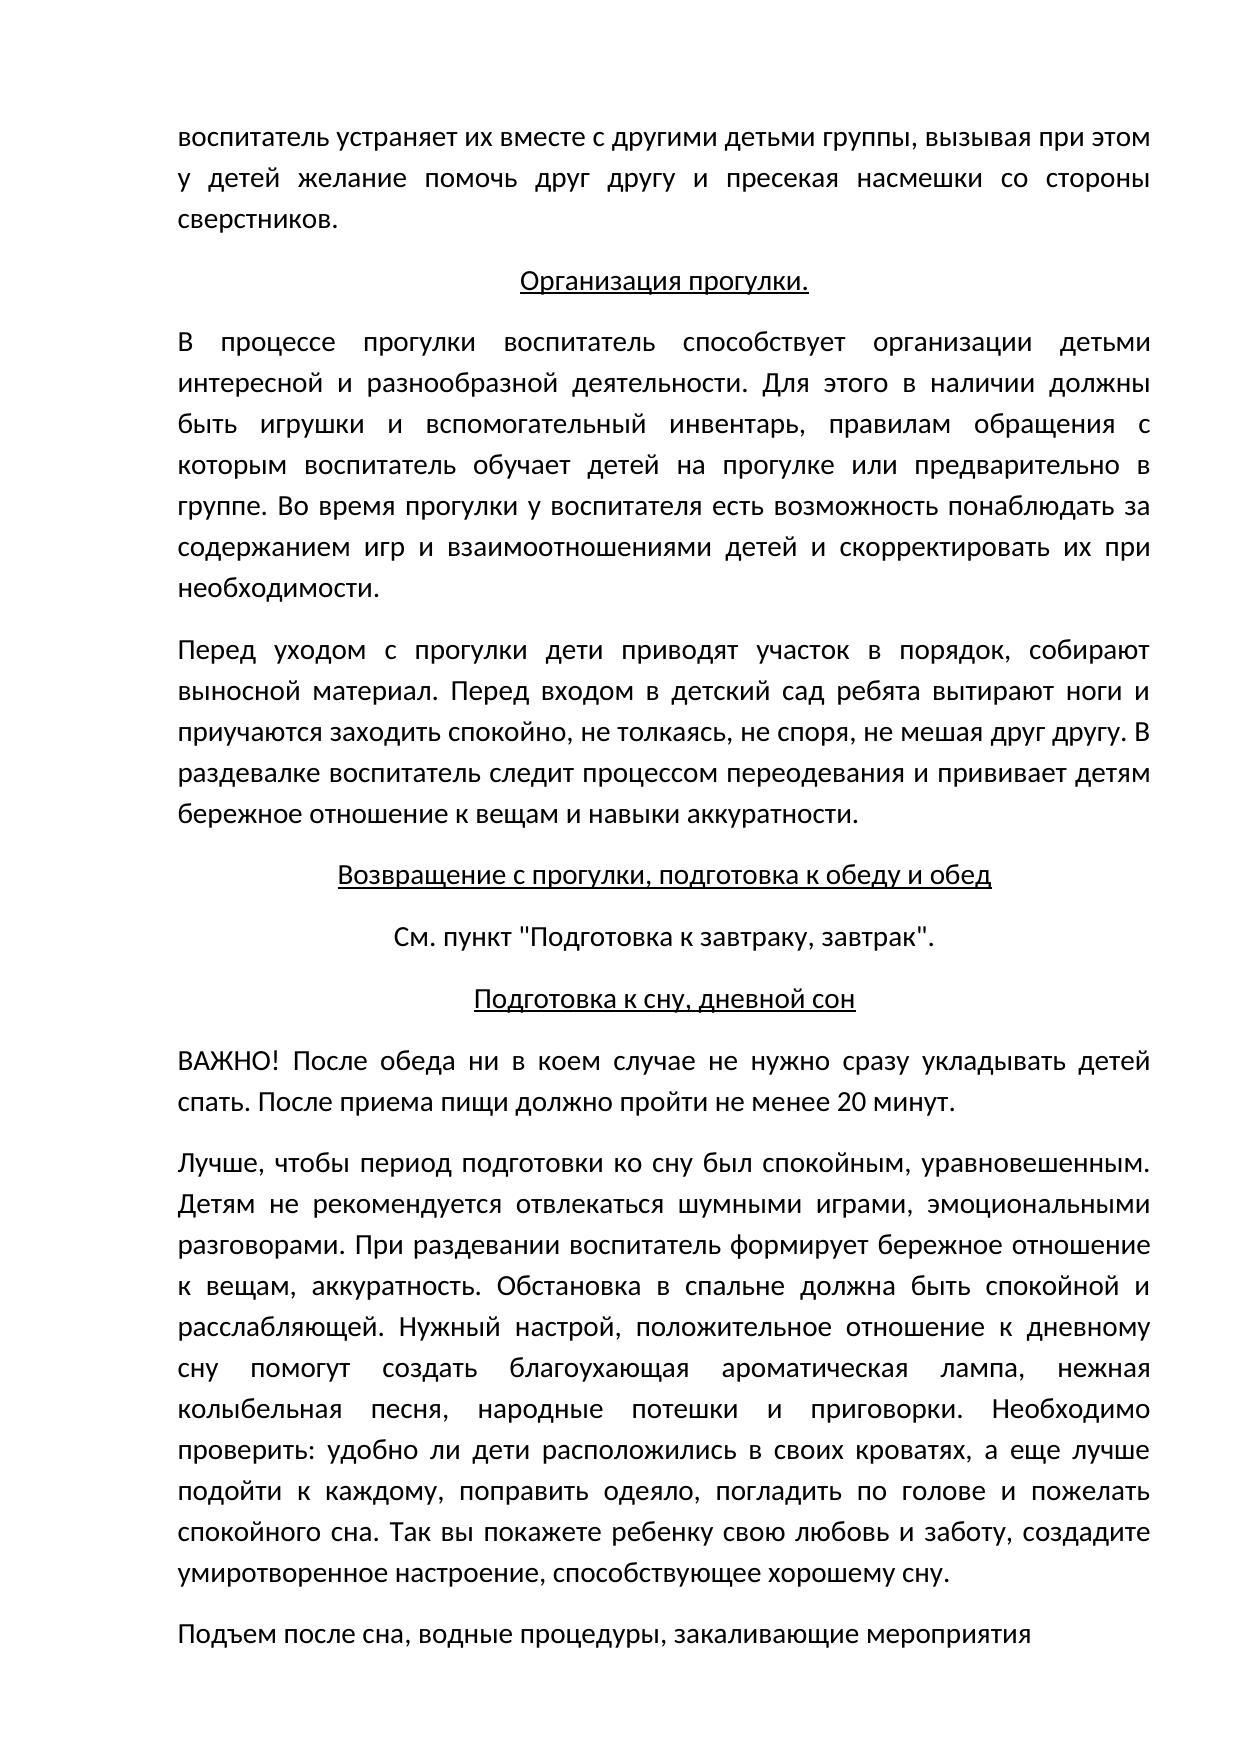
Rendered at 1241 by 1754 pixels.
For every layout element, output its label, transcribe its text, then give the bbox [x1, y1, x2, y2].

text См. пункт "Подготовка к завтраку, завтрак". [177, 918, 1152, 954]
text ВАЖНО! После обеда ни в коем случае не нужно сразу укладывать детей спать. После приема пищи должно пройти не менее 20 минут. [177, 1042, 1152, 1118]
text Организация прогулки. [177, 262, 1152, 297]
text Подъем после сна, водные процедуры, закаливающие мероприятия [177, 1616, 1152, 1651]
text В процессе прогулки воспитатель способствует организации детьми интересной и разнообразной деятельности. Для этого в наличии должны быть игрушки и вспомогательный инвентарь, правилам обращения с которым воспитатель обучает детей на прогулке или предварительно в группе. Во время прогулки у воспитателя есть возможность понаблюдать за содержанием игр и взаимоотношениями детей и скорректировать их при необходимости. [177, 323, 1152, 605]
text Лучше, чтобы период подготовки ко сну был спокойным, уравновешенным. Детям не рекомендуется отвлекаться шумными играми, эмоциональными разговорами. При раздевании воспитатель формирует бережное отношение к вещам, аккуратность. Обстановка в спальне должна быть спокойной и расслабляющей. Нужный настрой, положительное отношение к дневному сну помогут создать благоухающая ароматическая лампа, нежная колыбельная песня, народные потешки и приговорки. Необходимо проверить: удобно ли дети расположились в своих кроватях, а еще лучше подойти к каждому, поправить одеяло, погладить по голове и пожелать спокойного сна. Так вы покажете ребенку свою любовь и заботу, создадите умиротворенное настроение, способствующее хорошему сну. [177, 1144, 1152, 1589]
text Перед уходом с прогулки дети приводят участок в порядок, собирают выносной материал. Перед входом в детский сад ребята вытирают ноги и приучаются заходить спокойно, не толкаясь, не споря, не мешая друг другу. В раздевалке воспитатель следит процессом переодевания и прививает детям бережное отношение к вещам и навыки аккуратности. [177, 631, 1152, 830]
text Подготовка к сну, дневной сон [177, 980, 1152, 1016]
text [177, 118, 1152, 236]
text Возвращение с прогулки, подготовка к обеду и обед [177, 856, 1152, 892]
